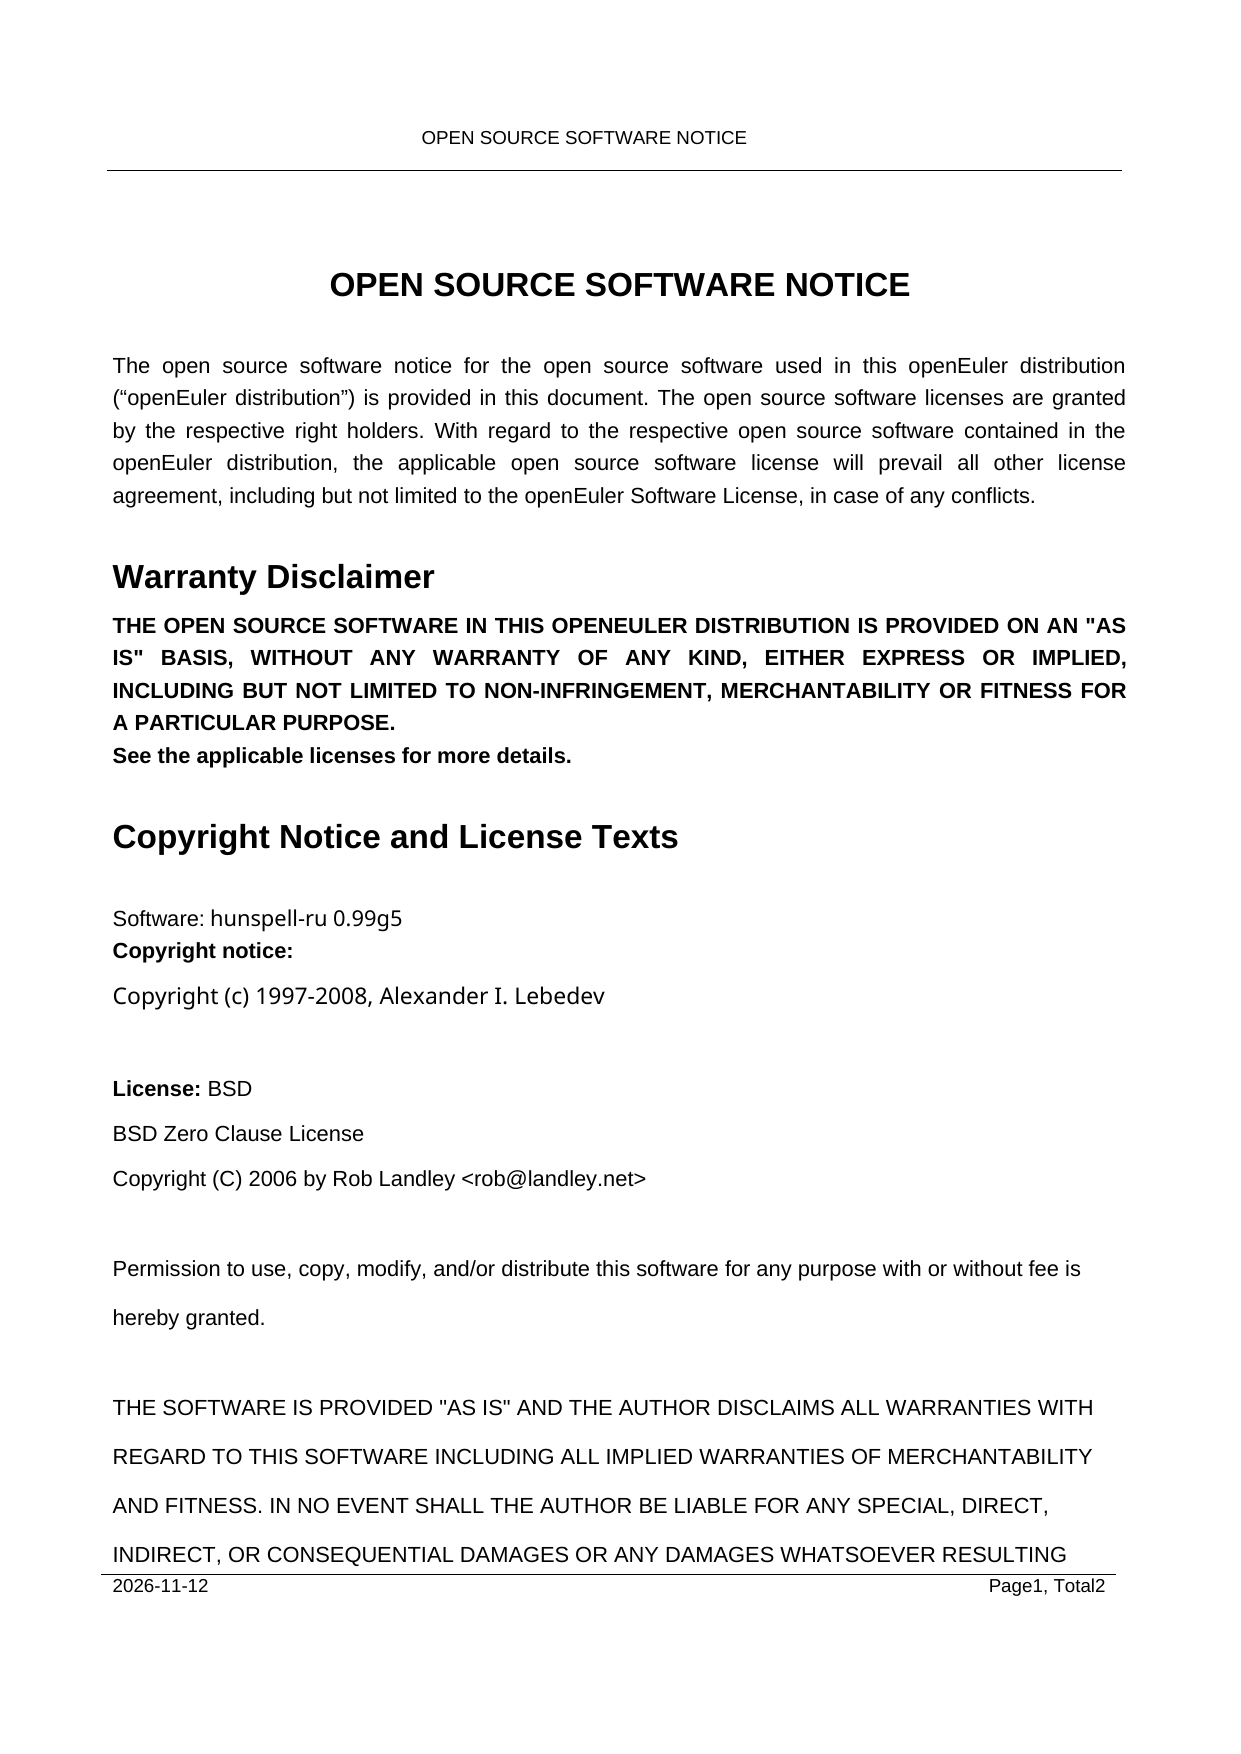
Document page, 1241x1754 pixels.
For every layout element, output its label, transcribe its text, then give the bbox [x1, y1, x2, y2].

text BSD Zero Clause License [112, 1117, 1128, 1150]
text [112, 1392, 1128, 1570]
text Software: hunspell-ru 0.99g5 [112, 901, 1128, 934]
text Permission to use, copy, modify, and/or distribute this software for any purpose with or without fee is hereby granted. [112, 1253, 1128, 1334]
text Warranty Disclaimer [112, 544, 1128, 609]
text License: BSD [112, 1072, 1128, 1105]
text The open source software notice for the open source software used in this openEuler distribution (“openEuler distribution”) is provided in this document. The open source software licenses are granted by the respective right holders. With regard to the respective open source software contained in the openEuler distribution, the applicable open source software license will prevail all other license agreement, including but not limited to the openEuler Software License, in case of any conflicts. [112, 349, 1128, 511]
text OPEN SOURCE SOFTWARE NOTICE [112, 251, 1128, 316]
text Copyright Notice and License Texts [112, 804, 1128, 869]
text Copyright (C) 2006 by Rob Landley <rob@landley.net> [112, 1162, 1128, 1195]
text Copyright (c) 1997-2008, Alexander I. Lebedev [112, 979, 1128, 1012]
text Copyright notice: [112, 934, 1128, 966]
text THE OPEN SOURCE SOFTWARE IN THIS OPENEULER DISTRIBUTION IS PROVIDED ON AN "AS IS" BASIS, WITHOUT ANY WARRANTY OF ANY KIND, EITHER EXPRESS OR IMPLIED, INCLUDING BUT NOT LIMITED TO NON-INFRINGEMENT, MERCHANTABILITY OR FITNESS FOR A PARTICULAR PURPOSE. See the applicable licenses for more details. [112, 609, 1128, 771]
